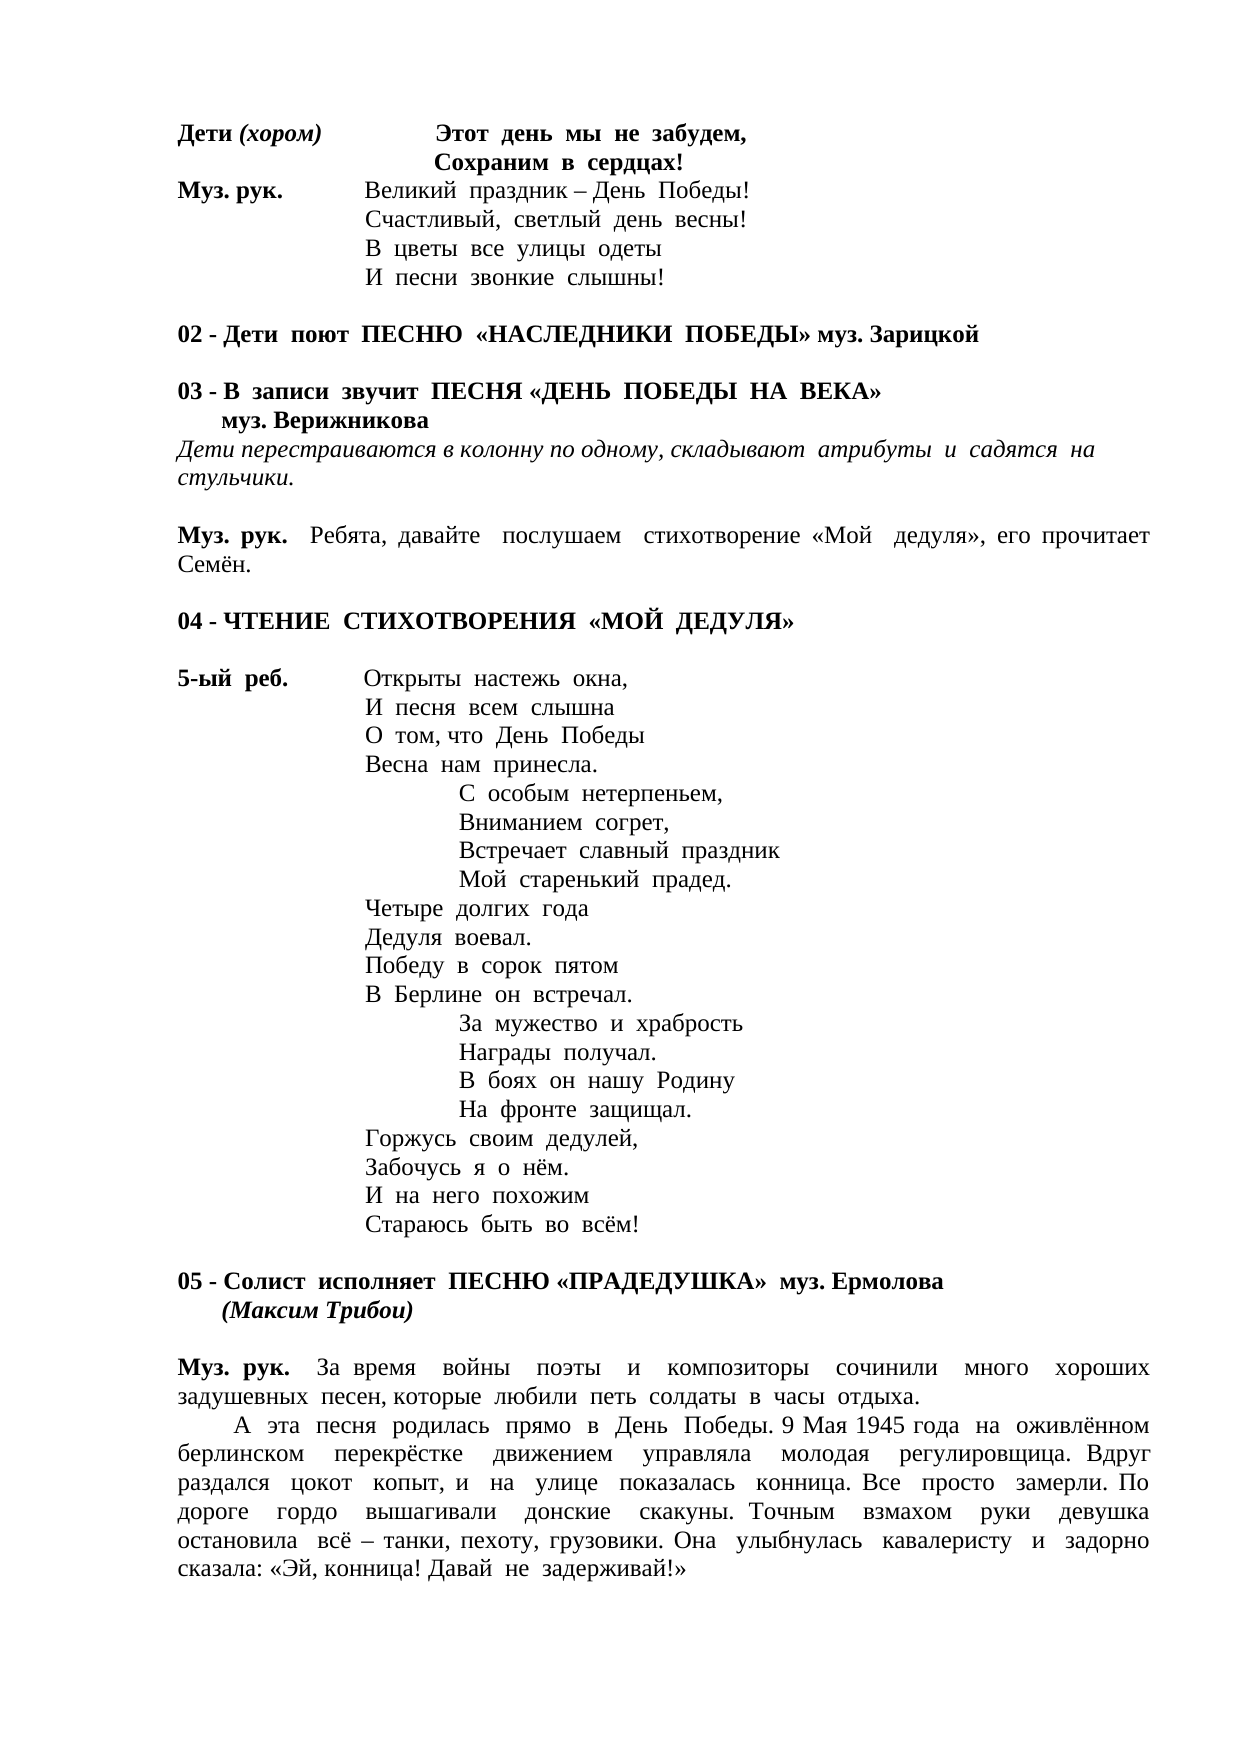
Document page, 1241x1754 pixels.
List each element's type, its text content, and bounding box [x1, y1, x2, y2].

text В цветы все улицы одеты [177, 233, 1152, 262]
text 5-ый реб. Открыты настежь окна, [177, 663, 1152, 692]
text Встречает славный праздник [177, 835, 1152, 864]
text Муз. рук. Великий праздник – День Победы! [177, 176, 1152, 204]
text Мой старенький прадед. [177, 864, 1152, 893]
text Стараюсь быть во всём! [177, 1209, 1152, 1238]
text Сохраним в сердцах! [177, 147, 1152, 176]
text Весна нам принесла. [177, 749, 1152, 778]
text Дети перестраиваются в колонну по одному, складывают атрибуты и садятся на стульчики. [177, 434, 1152, 491]
text За мужество и храбрость [177, 1008, 1152, 1037]
text Счастливый, светлый день весны! [177, 204, 1152, 233]
text 02 - Дети поют ПЕСНЮ «НАСЛЕДНИКИ ПОБЕДЫ» муз. Зарицкой [177, 319, 1152, 348]
text Вниманием согрет, [177, 807, 1152, 835]
text Забочусь я о нём. [177, 1152, 1152, 1180]
text На фронте защищал. [177, 1094, 1152, 1123]
text (Максим Трибои) [177, 1295, 1152, 1323]
text Награды получал. [177, 1037, 1152, 1065]
text 03 - В записи звучит ПЕСНЯ «ДЕНЬ ПОБЕДЫ НА ВЕКА» [177, 376, 1152, 405]
text С особым нетерпеньем, [177, 778, 1152, 807]
text Дети (хором) Этот день мы не забудем, [177, 118, 1152, 147]
text О том, что День Победы [177, 720, 1152, 749]
text И на него похожим [177, 1180, 1152, 1209]
text В боях он нашу Родину [177, 1065, 1152, 1094]
text В Берлине он встречал. [177, 979, 1152, 1008]
text Победу в сорок пятом [177, 950, 1152, 979]
text Горжусь своим дедулей, [177, 1123, 1152, 1152]
text И песни звонкие слышны! [177, 262, 1152, 291]
text А эта песня родилась прямо в День Победы. 9 Мая 1945 года на оживлённом берлинском перекрёстке движением управляла молодая регулировщица. Вдруг раздался цокот копыт, и на улице показалась конница. Все просто замерли. По дороге гордо вышагивали донские скакуны. Точным взмахом руки девушка остановила всё – танки, пехоту, грузовики. Она улыбнулась кавалеристу и задорно сказала: «Эй, конница! Давай не задерживай!» [177, 1410, 1152, 1582]
text Дедуля воевал. [177, 922, 1152, 950]
text 05 - Солист исполняет ПЕСНЮ «ПРАДЕДУШКА» муз. Ермолова [177, 1266, 1152, 1295]
text Муз. рук. За время войны поэты и композиторы сочинили много хороших задушевных песен, которые любили петь солдаты в часы отдыха. [177, 1352, 1152, 1410]
text муз. Верижникова [177, 405, 1152, 434]
text Муз. рук. Ребята, давайте послушаем стихотворение «Мой дедуля», его прочитает Семён. [177, 520, 1152, 577]
text И песня всем слышна [177, 692, 1152, 720]
text Четыре долгих года [177, 893, 1152, 922]
text 04 - ЧТЕНИЕ СТИХОТВОРЕНИЯ «МОЙ ДЕДУЛЯ» [177, 606, 1152, 635]
